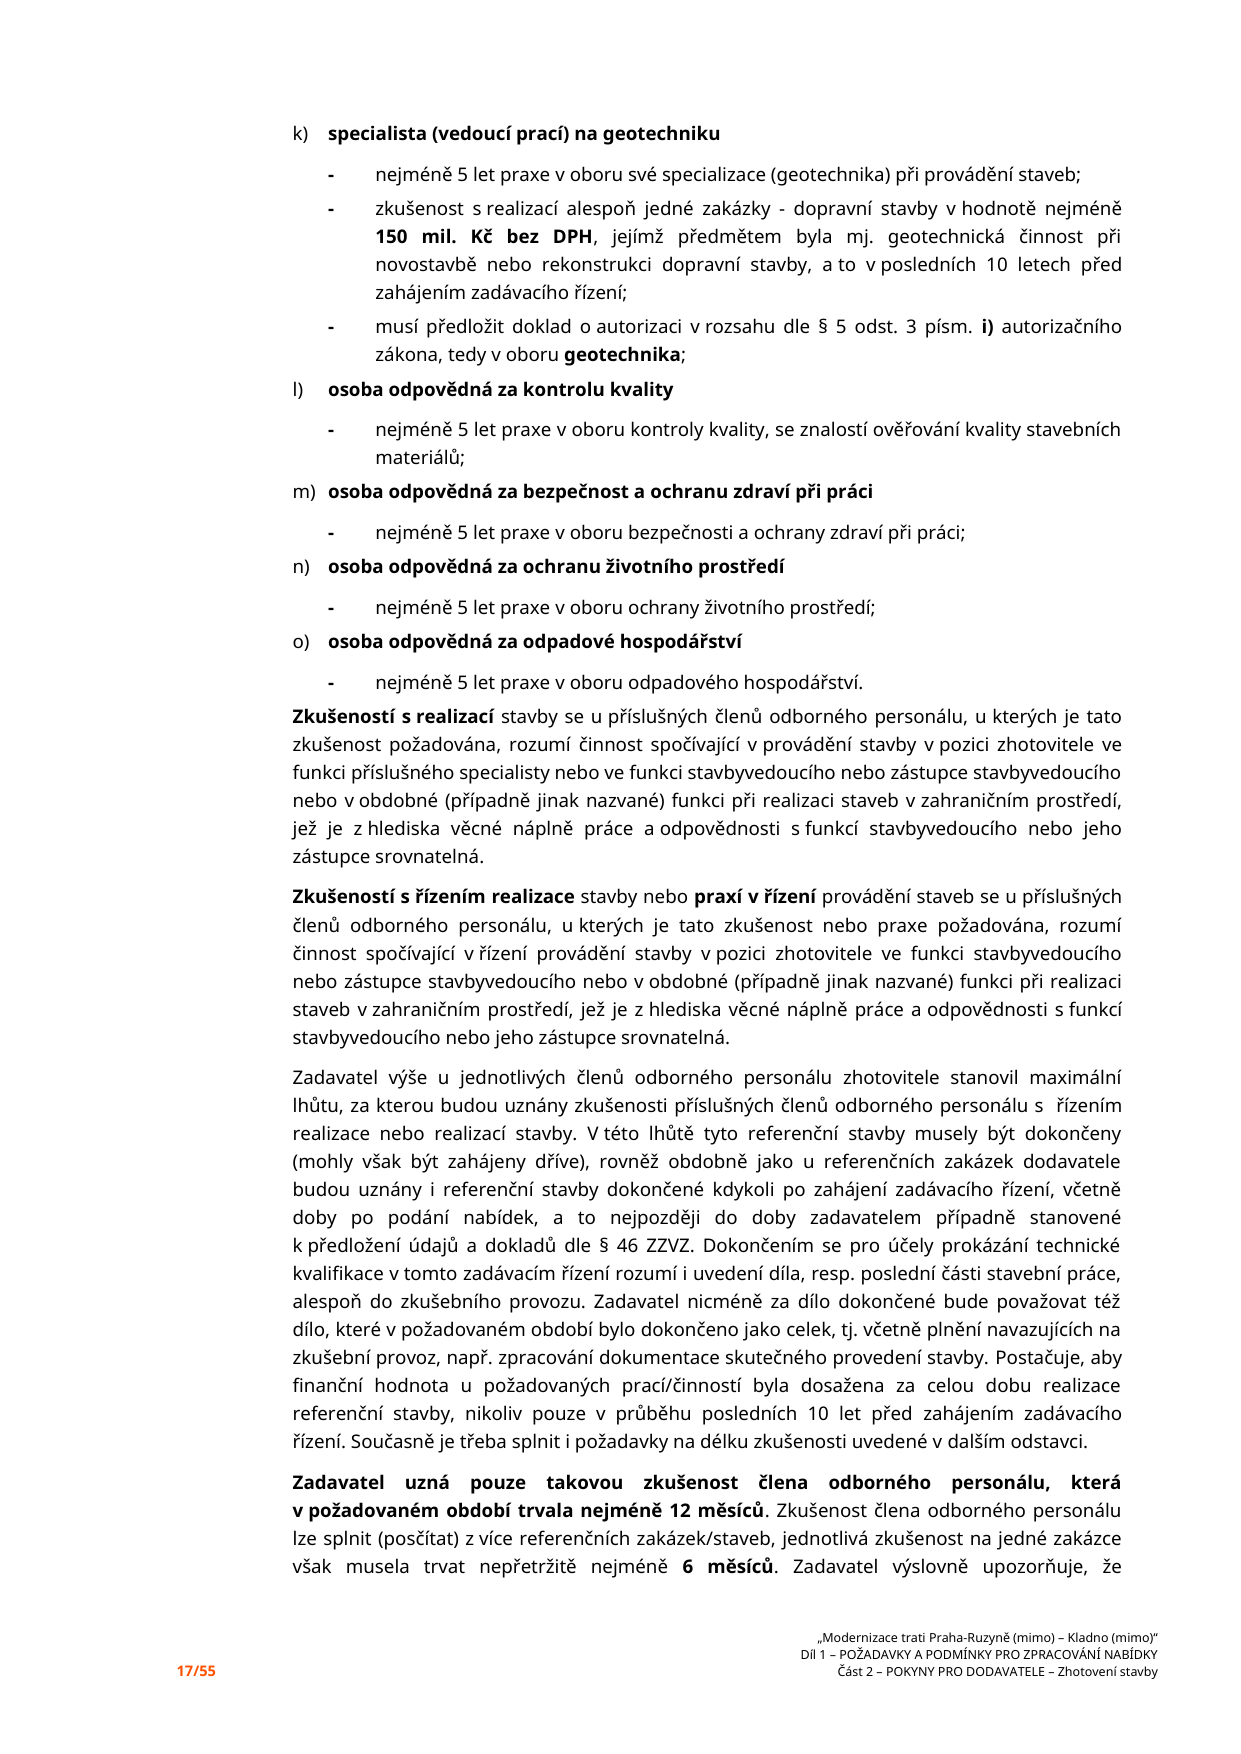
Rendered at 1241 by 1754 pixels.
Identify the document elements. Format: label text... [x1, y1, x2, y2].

text Zkušeností s řízením realizace stavby nebo praxí v řízení provádění staveb se u příslušných členů odborného personálu, u kterých je tato zkušenost nebo praxe požadována, rozumí činnost spočívající v řízení provádění stavby v pozici zhotovitele ve funkci stavbyvedoucího nebo zástupce stavbyvedoucího nebo v obdobné (případně jinak nazvané) funkci při realizaci staveb v zahraničním prostředí, jež je z hlediska věcné náplně práce a odpovědnosti s funkcí stavbyvedoucího nebo jeho zástupce srovnatelná. [292, 884, 1122, 1049]
text nejméně 5 let praxe v oboru ochrany životního prostředí; [328, 594, 1122, 620]
text specialista (vedoucí prací) na geotechniku [292, 121, 1122, 146]
text osoba odpovědná za ochranu životního prostředí [292, 554, 1122, 579]
text osoba odpovědná za kontrolu kvality [292, 376, 1122, 402]
text nejméně 5 let praxe v oboru odpadového hospodářství. [328, 669, 1122, 694]
text musí předložit doklad o autorizaci v rozsahu dle § 5 odst. 3 písm. i) autorizačního zákona, tedy v oboru geotechnika; [328, 314, 1122, 367]
text Zkušeností s realizací stavby se u příslušných členů odborného personálu, u kterých je tato zkušenost požadována, rozumí činnost spočívající v provádění stavby v pozici zhotovitele ve funkci příslušného specialisty nebo ve funkci stavbyvedoucího nebo zástupce stavbyvedoucího nebo v obdobné (případně jinak nazvané) funkci při realizaci staveb v zahraničním prostředí, jež je z hlediska věcné náplně práce a odpovědnosti s funkcí stavbyvedoucího nebo jeho zástupce srovnatelná. [292, 703, 1122, 869]
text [292, 1469, 1122, 1579]
text osoba odpovědná za odpadové hospodářství [292, 628, 1122, 654]
text Zadavatel výše u jednotlivých členů odborného personálu zhotovitele stanovil maximální lhůtu, za kterou budou uznány zkušenosti příslušných členů odborného personálu s řízením realizace nebo realizací stavby. V této lhůtě tyto referenční stavby musely být dokončeny (mohly však být zahájeny dříve), rovněž obdobně jako u referenčních zakázek dodavatele budou uznány i referenční stavby dokončené kdykoli po zahájení zadávacího řízení, včetně doby po podání nabídek, a to nejpozději do doby zadavatelem případně stanovené k předložení údajů a dokladů dle § 46 ZZVZ. Dokončením se pro účely prokázání technické kvalifikace v tomto zadávacím řízení rozumí i uvedení díla, resp. poslední části stavební práce, alespoň do zkušebního provozu. Zadavatel nicméně za dílo dokončené bude považovat též dílo, které v požadovaném období bylo dokončeno jako celek, tj. včetně plnění navazujících na zkušební provoz, např. zpracování dokumentace skutečného provedení stavby. Postačuje, aby finanční hodnota u požadovaných prací/činností byla dosažena za celou dobu realizace referenční stavby, nikoliv pouze v průběhu posledních 10 let před zahájením zadávacího řízení. Současně je třeba splnit i požadavky na délku zkušenosti uvedené v dalším odstavci. [292, 1064, 1122, 1454]
text nejméně 5 let praxe v oboru bezpečnosti a ochrany zdraví při práci; [328, 519, 1122, 545]
text nejméně 5 let praxe v oboru kontroly kvality, se znalostí ověřování kvality stavebních materiálů; [328, 417, 1122, 470]
text zkušenost s realizací alespoň jedné zakázky - dopravní stavby v hodnotě nejméně 150 mil. Kč bez DPH, jejímž předmětem byla mj. geotechnická činnost při novostavbě nebo rekonstrukci dopravní stavby, a to v posledních 10 letech před zahájením zadávacího řízení; [328, 195, 1122, 305]
text nejméně 5 let praxe v oboru své specializace (geotechnika) při provádění staveb; [328, 161, 1122, 187]
text osoba odpovědná za bezpečnost a ochranu zdraví při práci [292, 479, 1122, 504]
